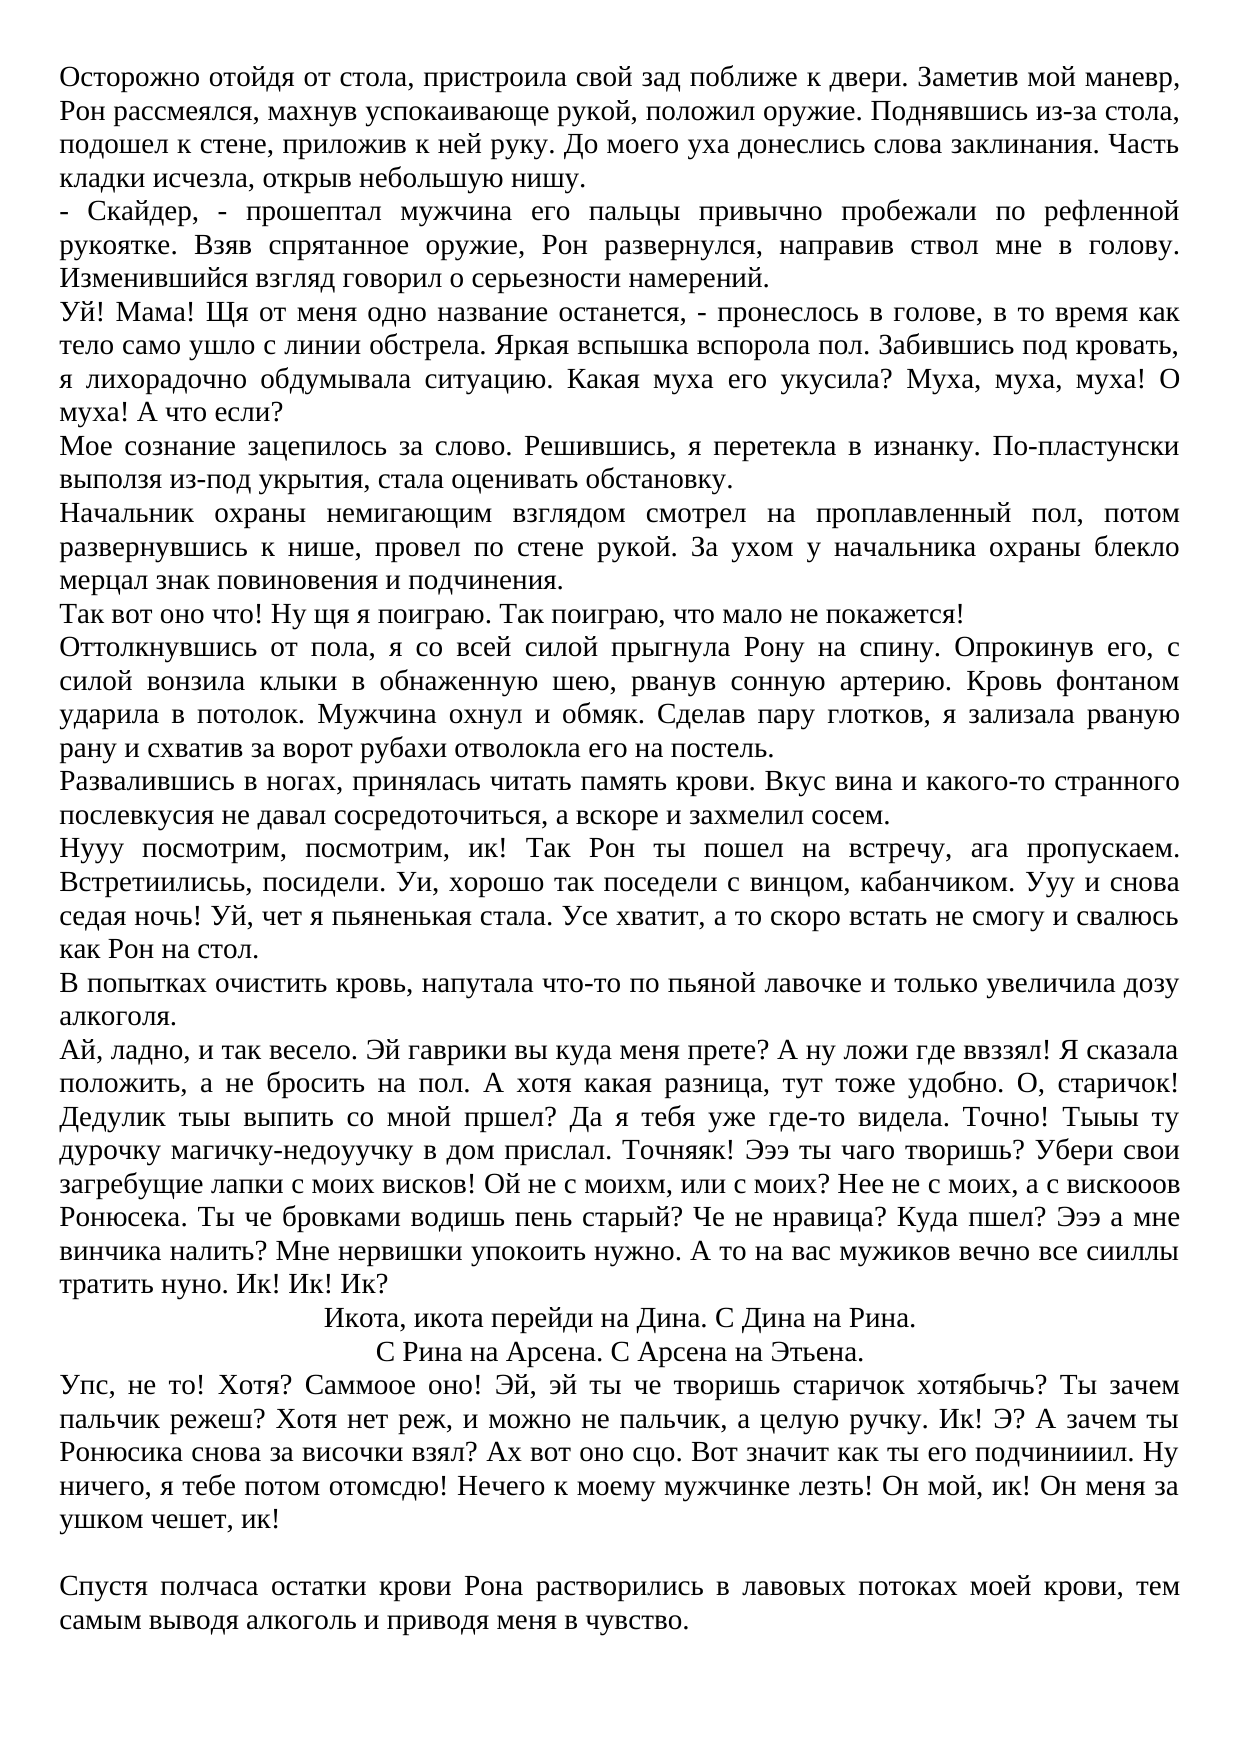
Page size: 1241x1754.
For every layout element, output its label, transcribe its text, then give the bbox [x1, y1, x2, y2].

text Так вот оно что! Ну щя я поиграю. Так поиграю, что мало не покажется! [59, 596, 1181, 629]
text Спустя полчаса остатки крови Рона растворились в лавовых потоках моей крови, тем самым выводя алкоголь и приводя меня в чувство. [59, 1568, 1181, 1636]
text Мое сознание зацепилось за слово. Решившись, я перетекла в изнанку. По-пластунски выползя из-под укрытия, стала оценивать обстановку. [59, 428, 1181, 495]
text Осторожно отойдя от стола, пристроила свой зад поближе к двери. Заметив мой маневр, Рон рассмеялся, махнув успокаивающе рукой, положил оружие. Поднявшись из-за стола, подошел к стене, приложив к ней руку. До моего уха донеслись слова заклинания. Часть кладки исчезла, открыв небольшую нишу. [59, 59, 1181, 193]
text Нууу посмотрим, посмотрим, ик! Так Рон ты пошел на встречу, ага пропускаем. Встретиилисьь, посидели. Уи, хорошо так поседели с винцом, кабанчиком. Ууу и снова седая ночь! Уй, чет я пьяненькая стала. Усе хватит, а то скоро встать не смогу и свалюсь как Рон на стол. [59, 831, 1181, 965]
text В попытках очистить кровь, напутала что-то по пьяной лавочке и только увеличила дозу алкоголя. [59, 965, 1181, 1032]
text Упс, не то! Хотя? Саммоое оно! Эй, эй ты че творишь старичок хотябычь? Ты зачем пальчик режеш? Хотя нет реж, и можно не пальчик, а целую ручку. Ик! Э? А зачем ты Ронюсика снова за височки взял? Ах вот оно сцо. Вот значит как ты его подчинииил. Ну ничего, я тебе потом отомсдю! Нечего к моему мужчинке лезть! Он мой, ик! Он меня за ушком чешет, ик! [59, 1367, 1181, 1535]
text Икота, икота перейди на Дина. С Дина на Рина. [59, 1300, 1181, 1334]
text - Скайдер, - прошептал мужчина его пальцы привычно пробежали по рефленной рукоятке. Взяв спрятанное оружие, Рон развернулся, направив ствол мне в голову. Изменившийся взгляд говорил о серьезности намерений. [59, 193, 1181, 294]
text Ай, ладно, и так весело. Эй гаврики вы куда меня прете? А ну ложи где ввззял! Я сказала положить, а не бросить на пол. А хотя какая разница, тут тоже удобно. О, старичок! Дедулик тыы выпить со мной пршел? Да я тебя уже где-то видела. Точно! Тыыы ту дурочку магичку-недоуучку в дом прислал. Точняяк! Эээ ты чаго творишь? Убери свои загребущие лапки с моих висков! Ой не с моихм, или с моих? Нее не с моих, а с вискооов Ронюсека. Ты че бровками водишь пень старый? Че не нравица? Куда пшел? Эээ а мне винчика налить? Мне нервишки упокоить нужно. А то на вас мужиков вечно все сииллы тратить нуно. Ик! Ик! Ик? [59, 1032, 1181, 1300]
text Уй! Мама! Щя от меня одно название останется, - пронеслось в голове, в то время как тело само ушло с линии обстрела. Яркая вспышка вспорола пол. Забившись под кровать, я лихорадочно обдумывала ситуацию. Какая муха его укусила? Муха, муха, муха! О муха! А что если? [59, 294, 1181, 428]
text С Рина на Арсена. С Арсена на Этьена. [59, 1334, 1181, 1367]
text Оттолкнувшись от пола, я со всей силой прыгнула Рону на спину. Опрокинув его, с силой вонзила клыки в обнаженную шею, рванув сонную артерию. Кровь фонтаном ударила в потолок. Мужчина охнул и обмяк. Сделав пару глотков, я зализала рваную рану и схватив за ворот рубахи отволокла его на постель. [59, 629, 1181, 763]
text Развалившись в ногах, принялась читать память крови. Вкус вина и какого-то странного послевкусия не давал сосредоточиться, а вскоре и захмелил сосем. [59, 763, 1181, 831]
text Начальник охраны немигающим взглядом смотрел на проплавленный пол, потом развернувшись к нише, провел по стене рукой. За ухом у начальника охраны блекло мерцал знак повиновения и подчинения. [59, 495, 1181, 596]
